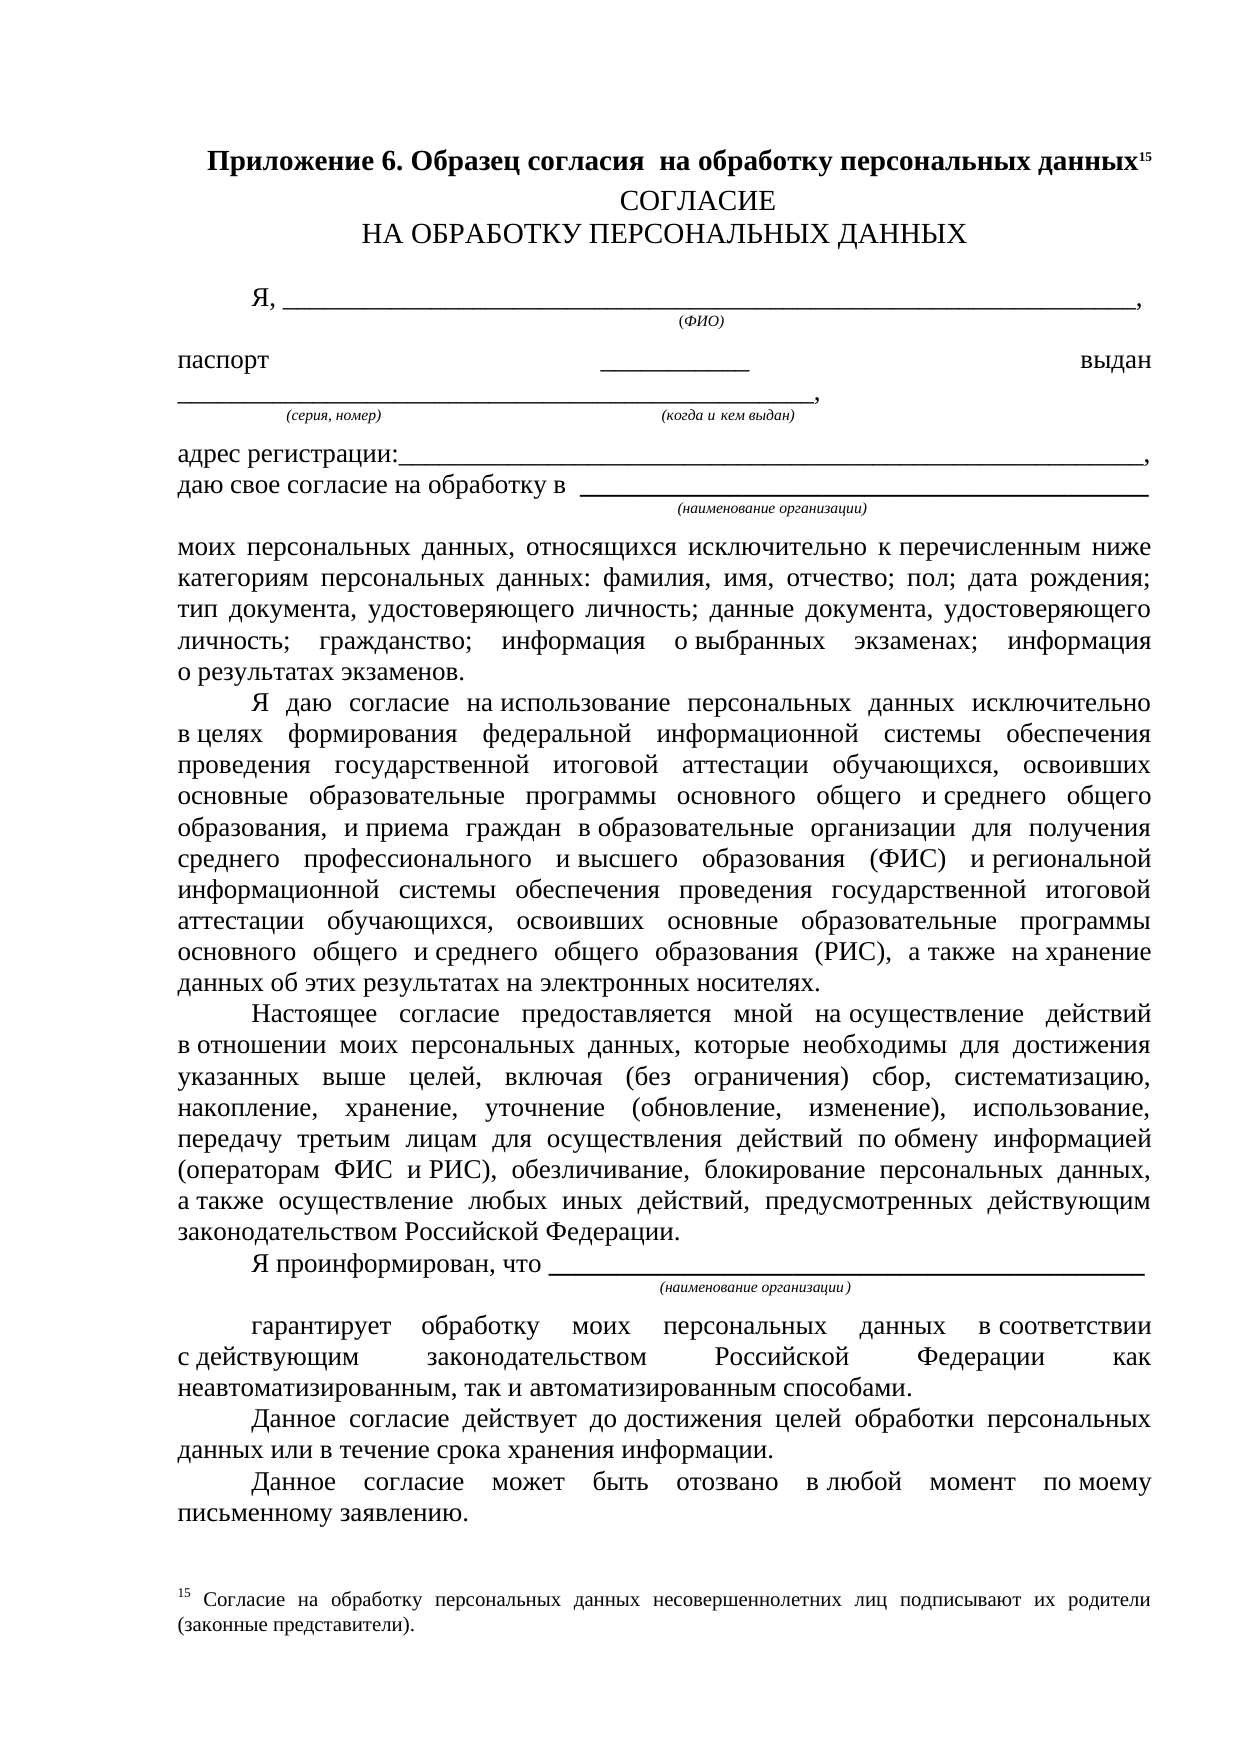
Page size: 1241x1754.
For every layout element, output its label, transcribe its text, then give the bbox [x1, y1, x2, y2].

text Я, _______________________________________________________________, [177, 281, 1152, 312]
text Данное согласие действует до достижения целей обработки персональных данных или в течение срока хранения информации. [177, 1402, 1152, 1465]
text (серия, номер) (когда и кем выдан) [177, 406, 1152, 437]
text СОГЛАСИЕ НА ОБРАБОТКУ ПЕРСОНАЛЬНЫХ ДАННЫХ [177, 183, 1152, 250]
text Я даю согласие на использование персональных данных исключительно в целях формирования федеральной информационной системы обеспечения проведения государственной итоговой аттестации обучающихся, освоивших основные образовательные программы основного общего и среднего общего образования, и приема граждан в образовательные организации для получения среднего профессионального и высшего образования (ФИС) и региональной информационной системы обеспечения проведения государственной итоговой аттестации обучающихся, освоивших основные образовательные программы основного общего и среднего общего образования (РИС), а также на хранение данных об этих результатах на электронных носителях. [177, 686, 1152, 997]
text (ФИО) [177, 312, 1152, 343]
text (наименование организации) [177, 499, 1152, 530]
text Приложение 6. Образец согласия на обработку персональных данных [177, 143, 1152, 177]
text моих персональных данных, относящихся исключительно к перечисленным ниже категориям персональных данных: фамилия, имя, отчество; пол; дата рождения; тип документа, удостоверяющего личность; данные документа, удостоверяющего личность; гражданство; информация о выбранных экзаменах; информация о результатах экзаменов. [177, 530, 1152, 686]
text (наименование организации) [177, 1278, 1152, 1309]
text паспорт ___________ выдан _______________________________________________, [177, 343, 1152, 406]
text адрес регистрации:_______________________________________________________, [177, 437, 1152, 468]
text Я проинформирован, что ____________________________________________ [177, 1247, 1152, 1278]
text даю свое согласие на обработку в __________________________________________ [177, 468, 1152, 499]
text Настоящее согласие предоставляется мной на осуществление действий в отношении моих персональных данных, которые необходимы для достижения указанных выше целей, включая (без ограничения) сбор, систематизацию, накопление, хранение, уточнение (обновление, изменение), использование, передачу третьим лицам для осуществления действий по обмену информацией (операторам ФИС и РИС), обезличивание, блокирование персональных данных, а также осуществление любых иных действий, предусмотренных действующим законодательством Российской Федерации. [177, 997, 1152, 1247]
text Данное согласие может быть отозвано в любой момент по моему письменному заявлению. [177, 1465, 1152, 1527]
text гарантирует обработку моих персональных данных в соответствии с действующим законодательством Российской Федерации как неавтоматизированным, так и автоматизированным способами. [177, 1309, 1152, 1402]
